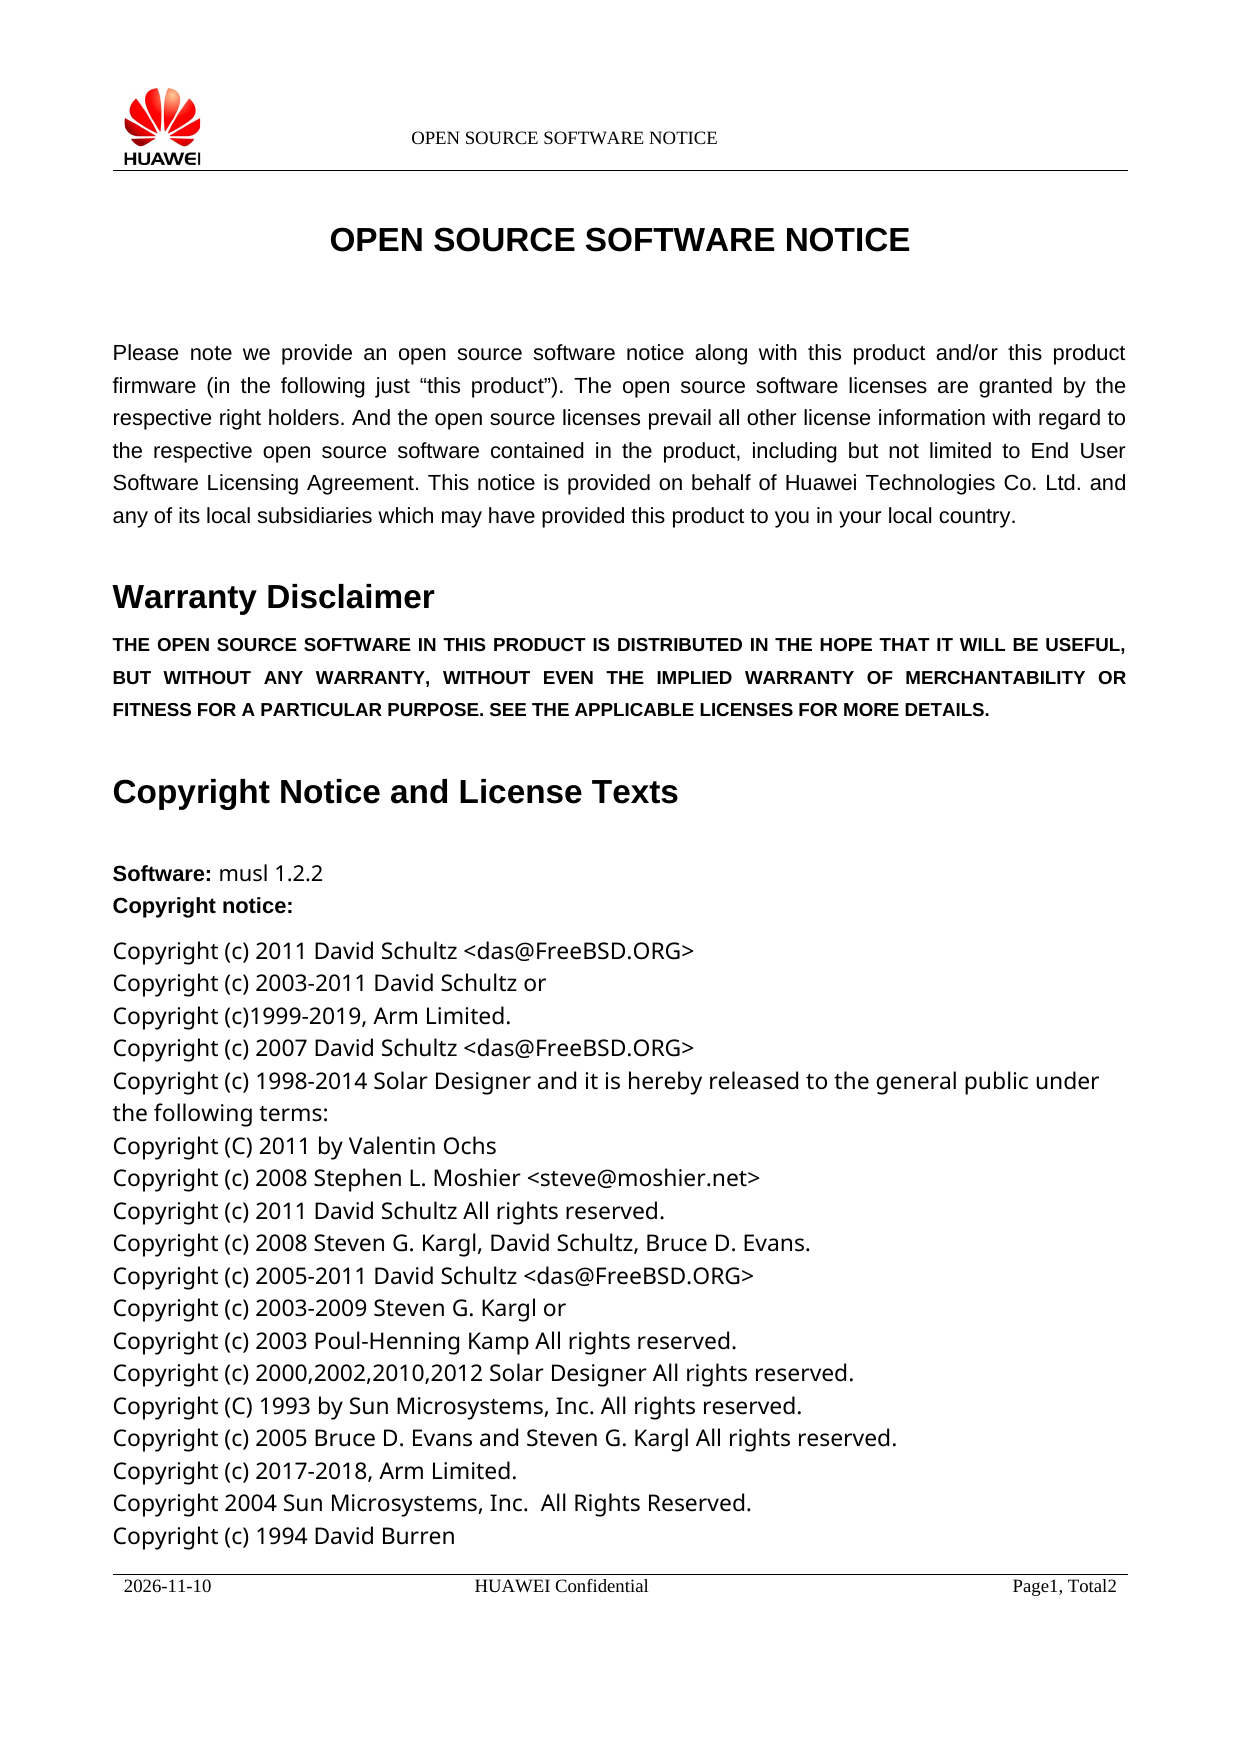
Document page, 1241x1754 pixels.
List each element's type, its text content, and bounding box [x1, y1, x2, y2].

text Warranty Disclaimer [112, 564, 1128, 629]
text Copyright notice: [112, 889, 1128, 921]
picture [124, 88, 201, 165]
text The open source software in this product is distributed in the hope that it will be useful, but WITHOUT ANY WARRANTY, without even the implied warranty of MERCHANTABILITY or FITNESS FOR A PARTICULAR PURPOSE. See the applicable licenses for more details. [112, 629, 1128, 726]
text Please note we provide an open source software notice along with this product and/or this product firmware (in the following just “this product”). The open source software licenses are granted by the respective right holders. And the open source licenses prevail all other license information with regard to the respective open source software contained in the product, including but not limited to End User Software Licensing Agreement. This notice is provided on behalf of Huawei Technologies Co. Ltd. and any of its local subsidiaries which may have provided this product to you in your local country. [112, 336, 1128, 531]
text OPEN SOURCE SOFTWARE NOTICE [112, 206, 1128, 271]
text Copyright Notice and License Texts [112, 759, 1128, 824]
title Software: musl 1.2.2 [112, 856, 1128, 889]
